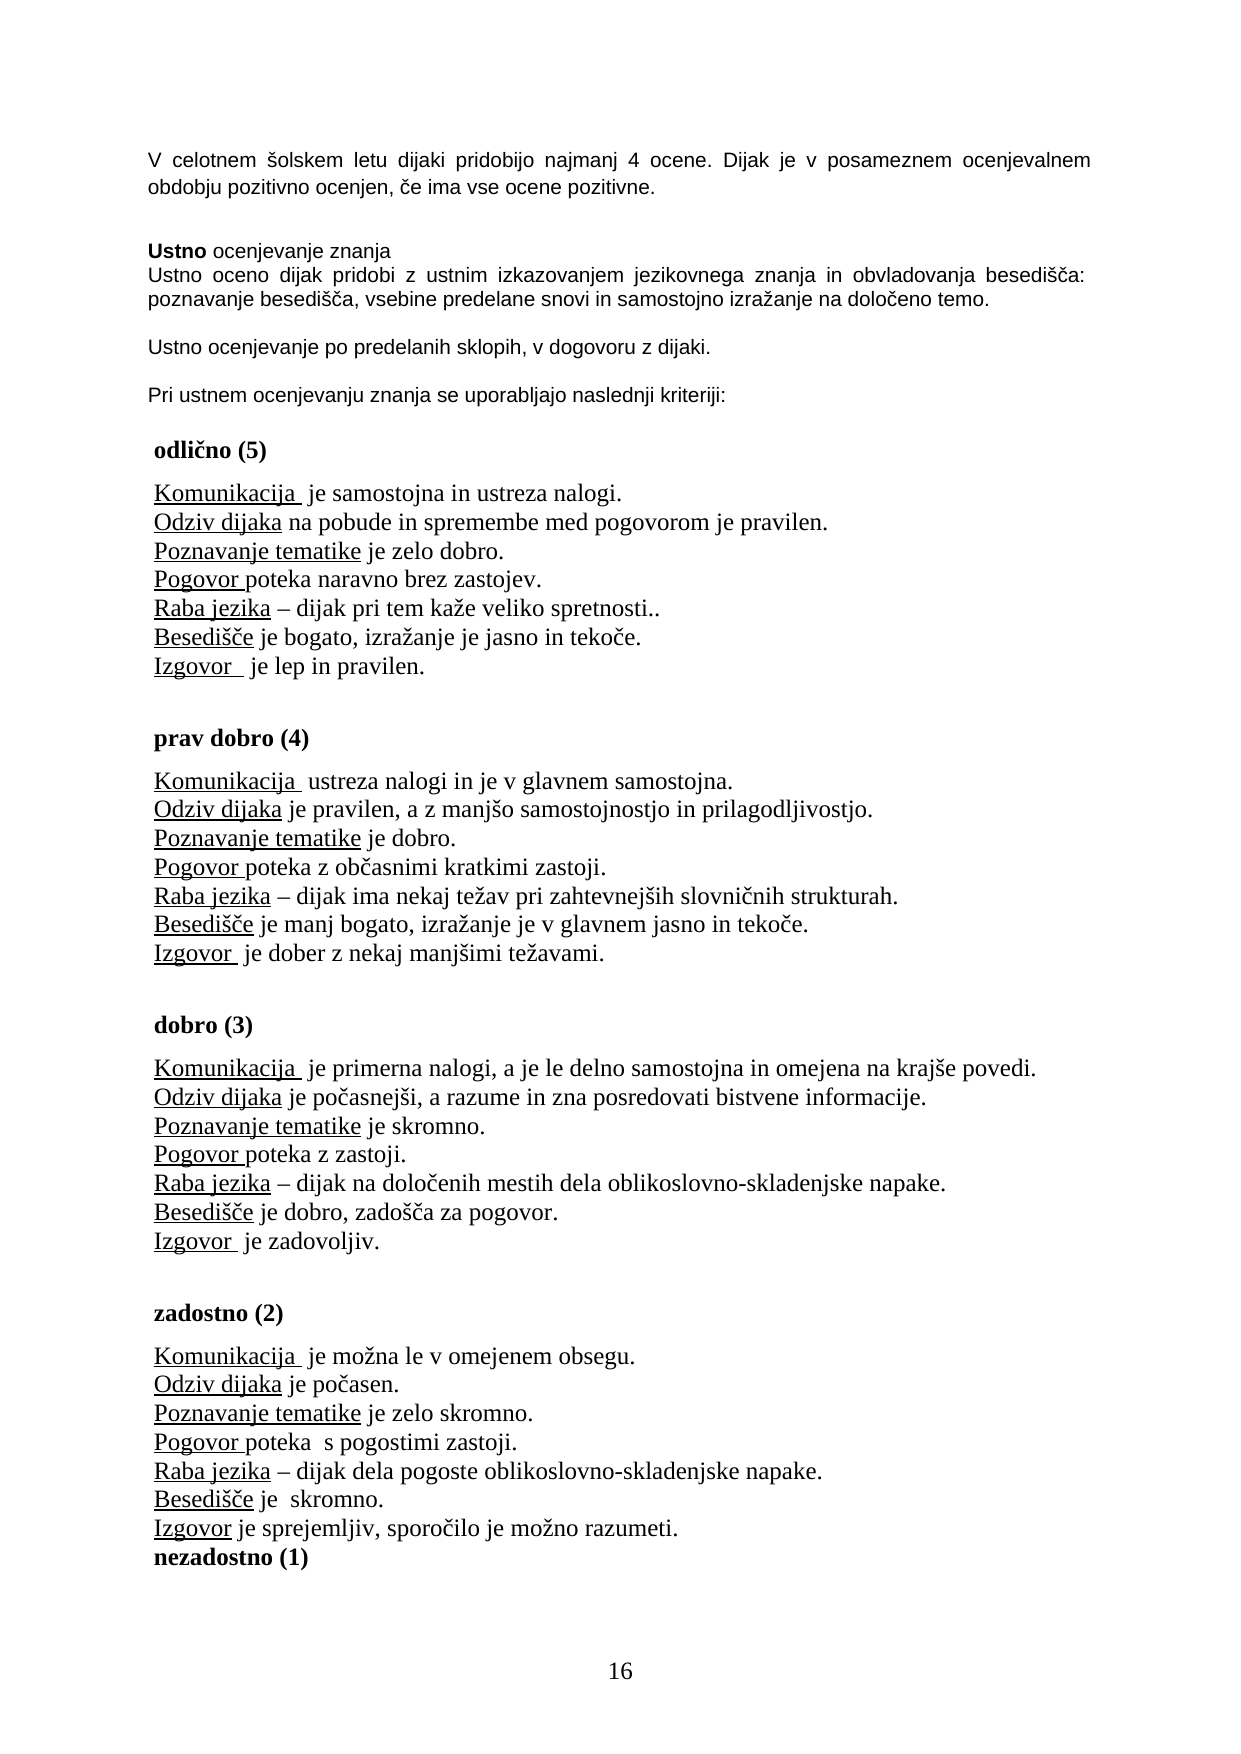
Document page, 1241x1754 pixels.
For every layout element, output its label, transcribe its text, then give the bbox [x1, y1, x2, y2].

text Raba jezika – dijak ima nekaj težav pri zahtevnejših slovničnih strukturah. [154, 881, 1087, 909]
text zadostno (2) [154, 1298, 1087, 1326]
text Izgovor je sprejemljiv, sporočilo je možno razumeti. [154, 1513, 1087, 1542]
text Pogovor poteka naravno brez zastojev. [154, 564, 1087, 593]
text Pri ustnem ocenjevanju znanja se uporabljajo naslednji kriteriji: [148, 382, 1087, 406]
text nezadostno (1) [154, 1542, 1087, 1571]
text Izgovor je lep in pravilen. [154, 651, 1087, 679]
text Raba jezika – dijak na določenih mestih dela oblikoslovno-skladenjske napake. [154, 1168, 1087, 1197]
text Odziv dijaka je počasen. [154, 1369, 1087, 1398]
text Ustno ocenjevanje znanja [148, 239, 1087, 263]
text dobro (3) [154, 1010, 1087, 1039]
text Odziv dijaka na pobude in spremembe med pogovorom je pravilen. [154, 507, 1087, 536]
text Komunikacija ustreza nalogi in je v glavnem samostojna. [154, 766, 1087, 794]
text Komunikacija je možna le v omejenem obsegu. [154, 1341, 1087, 1369]
text Izgovor je dober z nekaj manjšimi težavami. [154, 938, 1087, 967]
text Ustno oceno dijak pridobi z ustnim izkazovanjem jezikovnega znanja in obvladovanja besedišča: poznavanje besedišča, vsebine predelane snovi in samostojno izražanje na določeno temo. [148, 263, 1087, 311]
text Odziv dijaka je počasnejši, a razume in zna posredovati bistvene informacije. [154, 1082, 1087, 1111]
text V celotnem šolskem letu dijaki pridobijo najmanj 4 ocene. Dijak je v posameznem ocenjevalnem obdobju pozitivno ocenjen, če ima vse ocene pozitivne. [148, 148, 1093, 199]
text Pogovor poteka z občasnimi kratkimi zastoji. [154, 852, 1087, 881]
text Besedišče je manj bogato, izražanje je v glavnem jasno in tekoče. [154, 909, 1087, 938]
text Poznavanje tematike je zelo dobro. [154, 536, 1087, 564]
text Poznavanje tematike je zelo skromno. [154, 1398, 1087, 1427]
text Komunikacija je samostojna in ustreza nalogi. [154, 478, 1087, 507]
text Raba jezika – dijak dela pogoste oblikoslovno-skladenjske napake. [154, 1456, 1087, 1484]
text prav dobro (4) [154, 723, 1087, 751]
text odlično (5) [154, 435, 1087, 464]
text Poznavanje tematike je skromno. [154, 1111, 1087, 1139]
text Pogovor poteka s pogostimi zastoji. [154, 1427, 1087, 1456]
text Besedišče je skromno. [154, 1484, 1087, 1513]
text Besedišče je dobro, zadošča za pogovor. [154, 1197, 1087, 1226]
text Odziv dijaka je pravilen, a z manjšo samostojnostjo in prilagodljivostjo. [154, 794, 1087, 823]
text Besedišče je bogato, izražanje je jasno in tekoče. [154, 622, 1087, 651]
text Komunikacija je primerna nalogi, a je le delno samostojna in omejena na krajše povedi. [154, 1053, 1087, 1082]
text Poznavanje tematike je dobro. [154, 823, 1087, 852]
text Izgovor je zadovoljiv. [154, 1226, 1087, 1254]
text Ustno ocenjevanje po predelanih sklopih, v dogovoru z dijaki. [148, 334, 1087, 358]
text Raba jezika – dijak pri tem kaže veliko spretnosti.. [154, 593, 1087, 622]
text Pogovor poteka z zastoji. [154, 1139, 1087, 1168]
